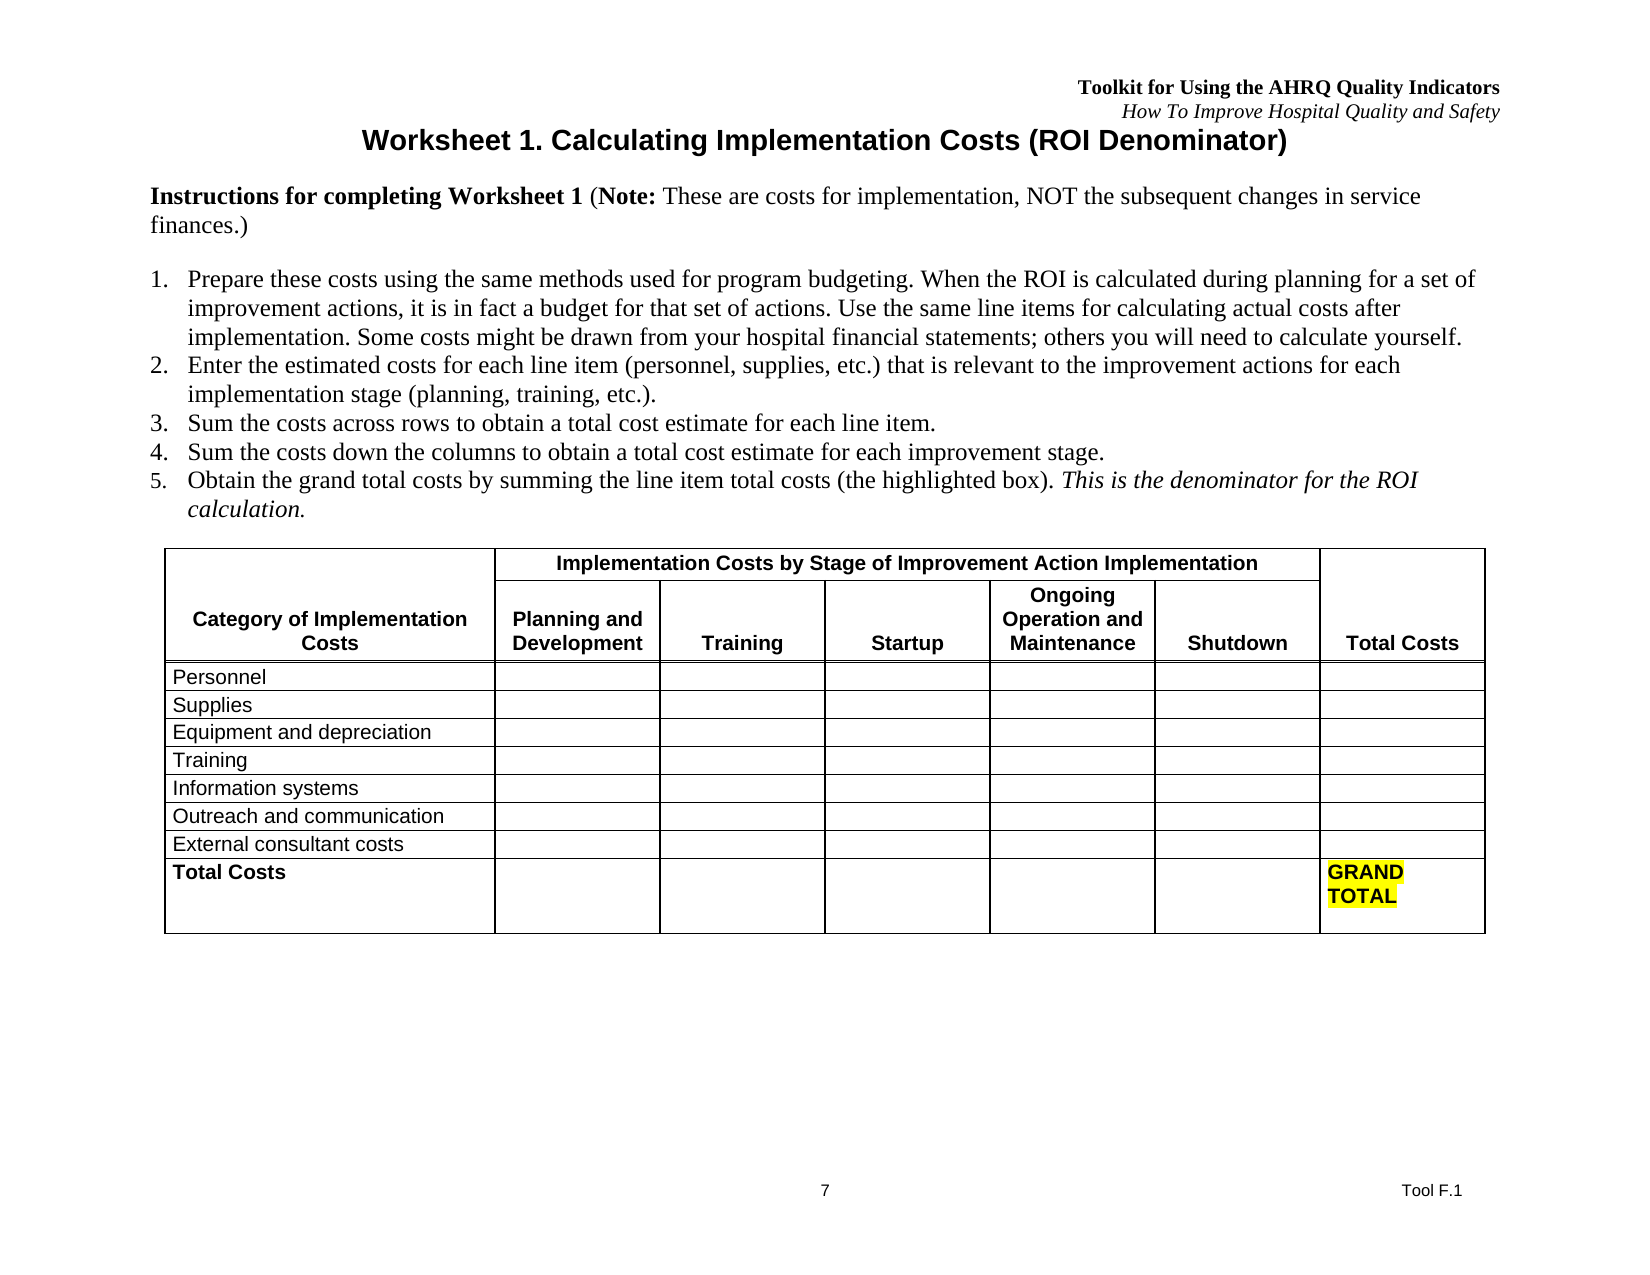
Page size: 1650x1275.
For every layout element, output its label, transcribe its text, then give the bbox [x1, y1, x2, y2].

table_cell Ongoing Operation and Maintenance [991, 581, 1154, 660]
table_cell [661, 775, 824, 802]
table_cell [661, 859, 824, 933]
table_cell Category of Implementation Costs [166, 580, 494, 660]
table_cell [826, 747, 989, 774]
table_cell Planning and Development [496, 581, 659, 660]
table_cell [661, 691, 824, 718]
table_cell [496, 747, 659, 774]
table_cell [991, 747, 1154, 774]
table_cell [991, 663, 1154, 690]
table_cell [826, 775, 989, 802]
subtitle Worksheet 1. Calculating Implementation Costs (ROI Denominator) [150, 123, 1500, 157]
table_cell Information systems [166, 775, 494, 802]
list Sum the costs across rows to obtain a total cost estimate for each line item. [150, 408, 1500, 437]
table_cell [496, 859, 659, 933]
table_cell [496, 719, 659, 746]
table_cell [661, 747, 824, 774]
table_cell [991, 859, 1154, 933]
table_cell Equipment and depreciation [166, 719, 494, 746]
table_cell [826, 663, 989, 690]
table_cell Total Costs [166, 859, 494, 933]
table_cell [991, 803, 1154, 829]
table_cell [1321, 719, 1484, 746]
list Obtain the grand total costs by summing the line item total costs (the highlighted box). This is the denominator for the ROI calculation. [150, 465, 1500, 523]
table_cell GRAND TOTAL [1321, 859, 1484, 933]
table_header Implementation Costs by Stage of Improvement Action Implementation [496, 549, 1319, 580]
table_cell [991, 691, 1154, 718]
table_header [166, 549, 494, 580]
table_cell [826, 831, 989, 857]
table_cell [661, 719, 824, 746]
table_cell [826, 859, 989, 933]
table_cell [826, 691, 989, 718]
table_cell Total Costs [1321, 580, 1484, 660]
table_cell [496, 775, 659, 802]
table_cell [496, 803, 659, 829]
table_cell [661, 803, 824, 829]
table_cell Startup [826, 581, 989, 660]
table_cell [1156, 719, 1319, 746]
table_header [1321, 549, 1484, 580]
table_cell [1156, 775, 1319, 802]
list Prepare these costs using the same methods used for program budgeting. When the ROI is calculated during planning for a set of improvement actions, it is in fact a budget for that set of actions. Use the same line items for calculating actual costs after implementation. Some costs might be drawn from your hospital financial statements; others you will need to calculate yourself. [150, 264, 1500, 350]
table_cell [1156, 859, 1319, 933]
table_cell [1321, 747, 1484, 774]
table_cell [1156, 831, 1319, 857]
table_cell External consultant costs [166, 831, 494, 857]
table_cell Training [661, 581, 824, 660]
table_cell Shutdown [1156, 581, 1319, 660]
list Sum the costs down the columns to obtain a total cost estimate for each improvement stage. [150, 437, 1500, 465]
table_cell [1321, 803, 1484, 829]
table_cell [496, 831, 659, 857]
text Instructions for completing Worksheet 1 (Note: These are costs for implementation, NOT the subsequent changes in service finances.) [150, 182, 1500, 239]
table_cell [1321, 663, 1484, 690]
table_cell [826, 803, 989, 829]
table_cell Outreach and communication [166, 803, 494, 829]
table_cell [496, 663, 659, 690]
table_cell Training [166, 747, 494, 774]
table_cell [661, 663, 824, 690]
table_cell [991, 831, 1154, 857]
table_cell [1156, 691, 1319, 718]
table_cell [496, 691, 659, 718]
list Enter the estimated costs for each line item (personnel, supplies, etc.) that is relevant to the improvement actions for each implementation stage (planning, training, etc.). [150, 350, 1500, 408]
table_cell Personnel [166, 663, 494, 690]
table_cell [1156, 803, 1319, 829]
table_cell [1156, 663, 1319, 690]
table_cell Supplies [166, 691, 494, 718]
table_cell [991, 719, 1154, 746]
table_cell [991, 775, 1154, 802]
table_cell [1321, 831, 1484, 857]
table_cell [661, 831, 824, 857]
table_cell [1321, 691, 1484, 718]
table_cell [826, 719, 989, 746]
table_cell [1321, 775, 1484, 802]
table_cell [1156, 747, 1319, 774]
